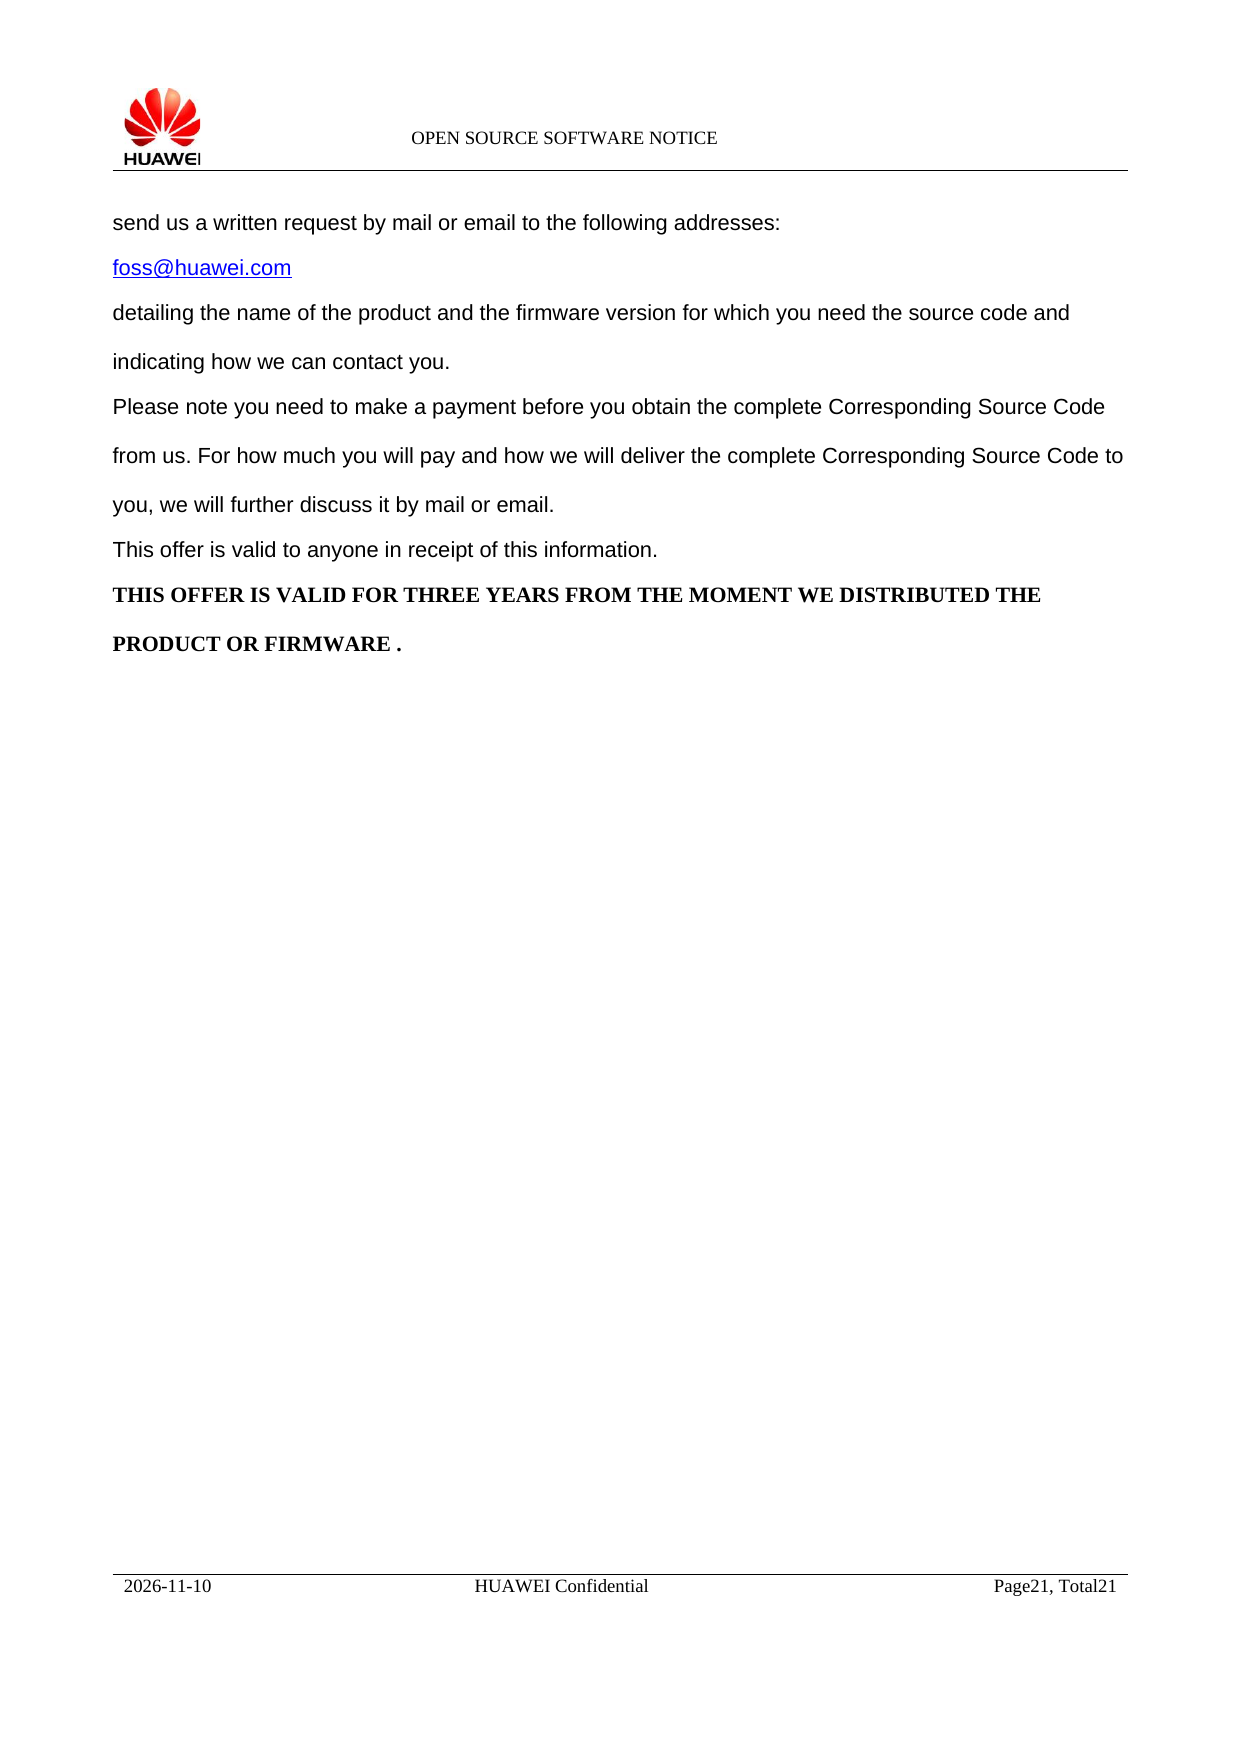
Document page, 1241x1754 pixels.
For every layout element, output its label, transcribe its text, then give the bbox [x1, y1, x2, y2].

text detailing the name of the product and the firmware version for which you need the source code and indicating how we can contact you. [112, 297, 1128, 378]
text Please note you need to make a payment before you obtain the complete Corresponding Source Code from us. For how much you will pay and how we will deliver the complete Corresponding Source Code to you, we will further discuss it by mail or email. [112, 390, 1128, 520]
picture [124, 88, 201, 165]
text This offer is valid for three years from the moment we distributed the product or firmware . [112, 578, 1128, 659]
text foss@huawei.com [112, 251, 1128, 284]
text This offer is valid to anyone in receipt of this information. [112, 533, 1128, 566]
